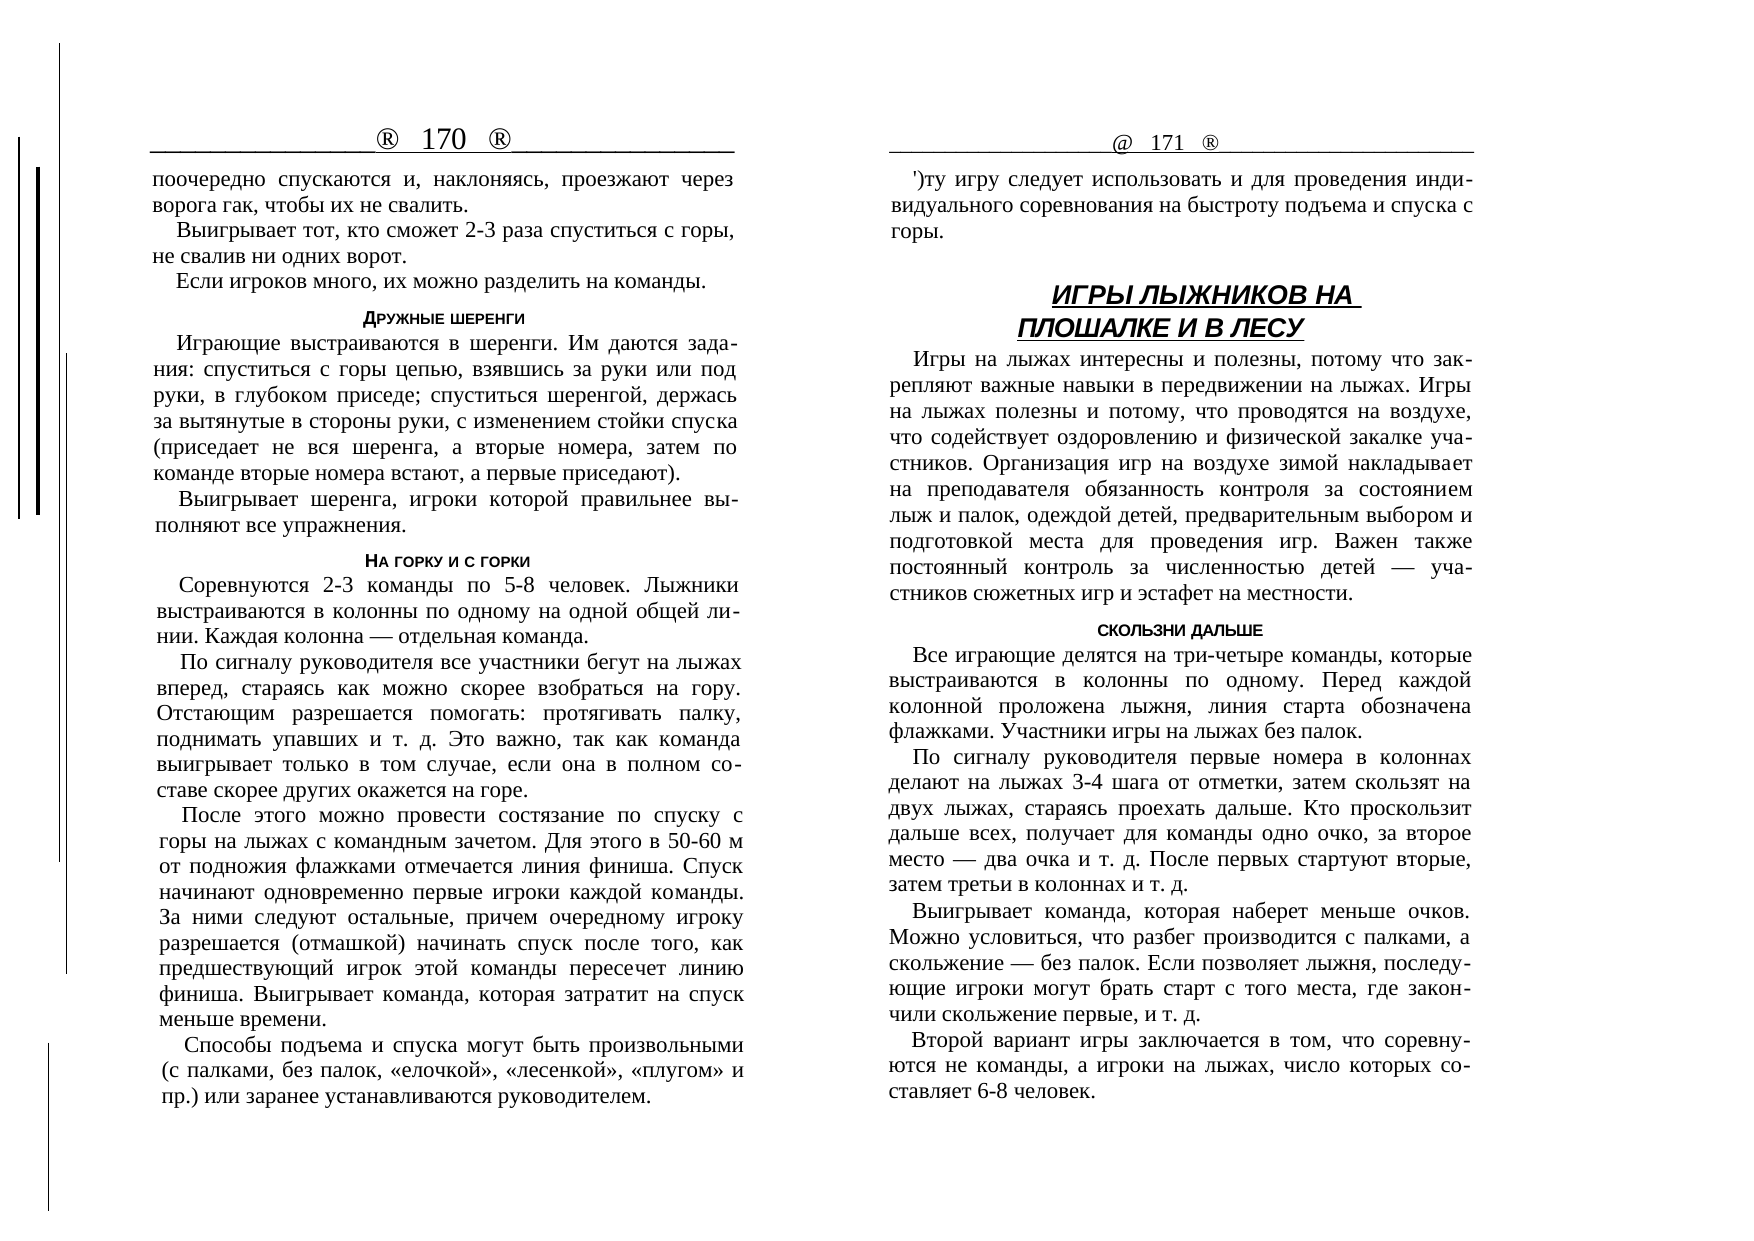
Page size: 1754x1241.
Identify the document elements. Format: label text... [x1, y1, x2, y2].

text Выигрывает команда, которая наберет меньше очков. Можно условиться, что разбег производится с палками, а скольжение — без палок. Если позволяет лыжня, последующие игроки могут брать старт с того места, где закончили скольжение первые, и т. д. [889, 898, 1471, 1026]
text После этого можно провести состязание по спуску с горы на лыжах с командным зачетом. Для этого в 50-60 м от подножия флажками отмечается линия финиша. Спуск начинают одновременно первые игроки каждой команды. За ними следуют остальные, причем очередному игроку разрешается (отмашкой) начинать спуск после того, как предшествующий игрок этой команды пересечет линию финиша. Выигрывает команда, которая затратит на спуск меньше времени. [159, 802, 744, 1032]
text Второй вариант игры заключается в том, что соревнуются не команды, а игроки на лыжах, число которых составляет 6-8 человек. [888, 1027, 1470, 1103]
text ИГРЫ ЛЫЖНИКОВ НА ПЛОШАЛКЕ И В ЛЕСУ [1017, 278, 1366, 345]
text Выигрывает тот, кто сможет 2-3 раза спуститься с горы, не свалив ни одних ворот. [152, 217, 735, 268]
text ')ту игру следует использовать и для проведения индивидуального соревнования на быстроту подъема и спуска с горы. [891, 166, 1473, 244]
text Все играющие делятся на три-четыре команды, которые выстраиваются в колонны по одному. Перед каждой колонной проложена лыжня, линия старта обозначена флажками. Участники игры на лыжах без палок. [889, 642, 1472, 744]
text Соревнуются 2-3 команды по 5-8 человек. Лыжники выстраиваются в колонны по одному на одной общей линии. Каждая колонна — отдельная команда. [156, 572, 740, 649]
text Играющие выстраиваются в шеренги. Им даются задания: спуститься с горы цепью, взявшись за руки или под руки, в глубоком приседе; спуститься шеренгой, держась за вытянутые в стороны руки, с изменением стойки спуска (приседает не вся шеренга, а вторые номера, затем по команде вторые номера встают, а первые приседают). [153, 329, 738, 486]
text поочередно спускаются и, наклоняясь, проезжают через ворога гак, чтобы их не свалить. [152, 166, 734, 217]
text СКОЛЬЗНИ ДАЛЬШЕ [888, 621, 1472, 640]
text На горку и с горки [150, 547, 745, 572]
text Игры на лыжах интересны и полезны, потому что закрепляют важные навыки в передвижении на лыжах. Игры на лыжах полезны и потому, что проводятся на воздухе, что содействует оздоровлению и физической закалке участников. Организация игр на воздухе зимой накладывает на преподавателя обязанность контроля за состоянием лыж и палок, одеждой детей, предварительным выбором и подготовкой места для проведения игр. Важен также постоянный контроль за численностью детей — участников сюжетных игр и эстафет на местности. [889, 345, 1472, 606]
text По сигналу руководителя первые номера в колоннах делают на лыжах 3-4 шага от отметки, затем скользят на двух лыжах, стараясь проехать дальше. Кто проскользит дальше всех, получает для команды одно очко, за второе место — два очка и т. д. После первых стартуют вторые, затем третьи в колоннах и т. д. [888, 744, 1472, 897]
text ® 170 ® [150, 121, 745, 156]
text Если игроков много, их можно разделить на команды. [176, 268, 745, 294]
text Дружные шеренги [150, 303, 738, 329]
text @ 171 ® [889, 129, 1474, 152]
text По сигналу руководителя все участники бегут на лыжах вперед, стараясь как можно скорее взобраться на гору. Отстающим разрешается помогать: протягивать палку, поднимать упавших и т. д. Это важно, так как команда выигрывает только в том случае, если она в полном составе скорее других окажется на горе. [156, 649, 742, 802]
text Выигрывает шеренга, игроки которой правильнее выполняют все упражнения. [155, 486, 738, 538]
text Способы подъема и спуска могут быть произвольными (с палками, без палок, «елочкой», «лесенкой», «плугом» и пр.) или заранее устанавливаются руководителем. [161, 1032, 745, 1108]
